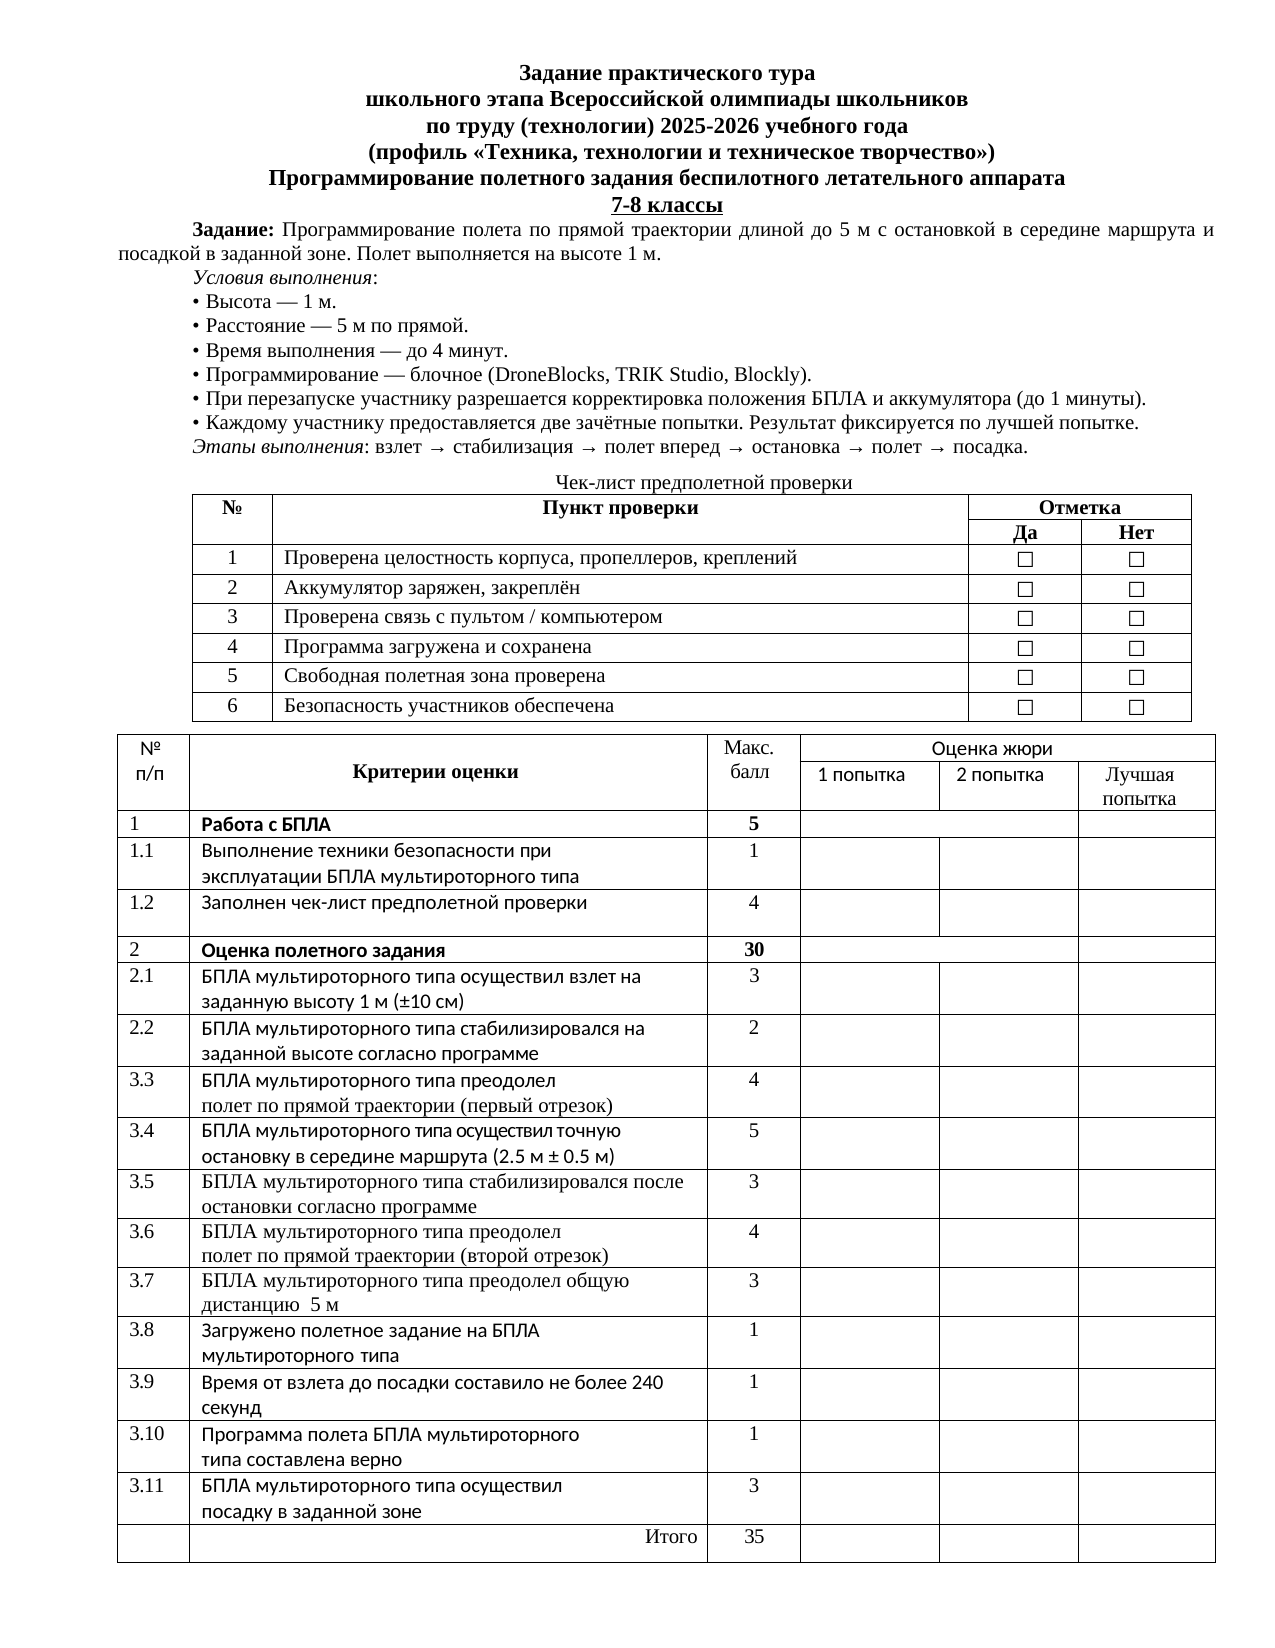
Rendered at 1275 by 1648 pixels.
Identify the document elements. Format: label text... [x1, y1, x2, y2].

table_cell Заполнен чек-лист предполетной проверки [190, 890, 707, 936]
table_cell [801, 890, 939, 936]
table_cell [940, 890, 1078, 936]
table_cell [801, 1317, 939, 1368]
table_cell [1079, 1118, 1215, 1168]
table_cell Оценка полетного задания [190, 937, 707, 962]
table_cell БПЛА мультироторного типа преодолел полет по прямой траектории (второй отрезок) [190, 1219, 707, 1267]
table_cell 3 [708, 963, 800, 1014]
table_cell 3.8 [118, 1317, 189, 1368]
table_cell Свободная полетная зона проверена [273, 663, 968, 692]
table_cell [940, 1015, 1078, 1066]
table_cell [801, 963, 939, 1014]
table_cell [940, 838, 1078, 888]
table_cell Программа загружена и сохранена [273, 634, 968, 662]
table_cell [801, 1421, 939, 1472]
table_cell Программа полета БПЛА мультироторного типа составлена верно [190, 1421, 707, 1472]
table_cell [118, 1525, 189, 1562]
table_cell 3.9 [118, 1369, 189, 1420]
text • Каждому участнику предоставляется две зачётные попытки. Результат фиксируется по лучшей попытке. [118, 410, 1216, 434]
table_cell 1 [193, 545, 272, 574]
table_cell БПЛА мультироторного типа преодолел полет по прямой траектории (первый отрезок) [190, 1067, 707, 1117]
table_cell 2 [708, 1015, 800, 1066]
table_cell ☐ [1082, 663, 1191, 692]
table_cell 2 [193, 575, 272, 603]
table_cell [1079, 1421, 1215, 1472]
table_cell [801, 1219, 939, 1267]
table_header Отметка [969, 495, 1191, 519]
table_cell [1079, 890, 1215, 936]
table_header Пункт проверки [273, 495, 968, 544]
table_cell БПЛА мультироторного типа преодолел общую дистанцию 5 м [190, 1268, 707, 1316]
table_cell [801, 1118, 939, 1168]
table_cell [1079, 1219, 1215, 1267]
table_cell [940, 1525, 1078, 1562]
table_cell Проверена связь с пультом / компьютером [273, 604, 968, 633]
table_cell Проверена целостность корпуса, пропеллеров, креплений [273, 545, 968, 574]
text 7-8 классы [118, 191, 1216, 217]
table_cell 4 [708, 890, 800, 936]
table_cell [1079, 1525, 1215, 1562]
table_cell БПЛА мультироторного типа осуществил взлет на заданную высоту 1 м (±10 см) [190, 963, 707, 1014]
table_header Оценка жюри [801, 735, 1215, 761]
table_cell [940, 1369, 1078, 1420]
table_cell БПЛА мультироторного типа осуществил посадку в заданной зоне [190, 1473, 707, 1523]
table_cell [1079, 838, 1215, 888]
table_cell 1.2 [118, 890, 189, 936]
table_cell 3.7 [118, 1268, 189, 1316]
table_cell [801, 1369, 939, 1420]
table_cell 1 [708, 838, 800, 888]
table_cell БПЛА мультироторного типа осуществил точную остановку в середине маршрута (2.5 м ± 0.5 м) [190, 1118, 707, 1168]
table_cell [1079, 1170, 1215, 1218]
text Задание: Программирование полета по прямой траектории длиной до 5 м с остановкой в середине маршрута и посадкой в заданной зоне. Полет выполняется на высоте 1 м. [118, 217, 1216, 265]
table_cell ☐ [1082, 634, 1191, 662]
table_cell Аккумулятор заряжен, закреплён [273, 575, 968, 603]
table_cell 2 попытка [940, 762, 1078, 810]
table_cell [940, 1170, 1078, 1218]
text • При перезапуске участнику разрешается корректировка положения БПЛА и аккумулятора (до 1 минуты). [118, 386, 1216, 410]
text Этапы выполнения: взлет → стабилизация → полет вперед → остановка → полет → посадка. [118, 434, 1216, 458]
text по труду (технологии) 2025-2026 учебного года [118, 112, 1216, 138]
table_cell [940, 1219, 1078, 1267]
table_cell [801, 1067, 939, 1117]
table_cell [1079, 937, 1215, 962]
text • Время выполнения — до 4 минут. [118, 337, 1216, 362]
table_cell Нет [1082, 520, 1191, 544]
text Программирование полетного задания беспилотного летательного аппарата [118, 164, 1216, 191]
table_cell 5 [708, 1118, 800, 1168]
table_cell Время от взлета до посадки составило не более 240 секунд [190, 1369, 707, 1420]
text • Программирование — блочное (DroneBlocks, TRIK Studio, Blockly). [118, 362, 1216, 386]
table_cell ☐ [969, 604, 1081, 633]
table_cell [1079, 1369, 1215, 1420]
table_cell БПЛА мультироторного типа стабилизировался после остановки согласно программе [190, 1170, 707, 1218]
table_cell [801, 838, 939, 888]
table_header № [193, 495, 272, 544]
table_cell 1.1 [118, 838, 189, 888]
table_cell 6 [193, 693, 272, 721]
table_cell 2 [118, 937, 189, 962]
table_cell Итого [190, 1525, 707, 1562]
table_cell ☐ [969, 575, 1081, 603]
table_cell 5 [708, 811, 800, 837]
table_cell [801, 1525, 939, 1562]
table_cell 2.1 [118, 963, 189, 1014]
table_cell ☐ [969, 634, 1081, 662]
table_cell [940, 1118, 1078, 1168]
text • Расстояние — 5 м по прямой. [118, 313, 1216, 337]
table_cell [1079, 963, 1215, 1014]
table_cell 4 [708, 1219, 800, 1267]
table_cell [801, 811, 1078, 837]
table_cell 3.10 [118, 1421, 189, 1472]
table_cell 3.11 [118, 1473, 189, 1523]
text (профиль «Техника, технологии и техническое творчество») [118, 138, 1216, 164]
table_cell Лучшая попытка [1079, 762, 1215, 810]
table_cell 5 [193, 663, 272, 692]
table_cell 3.4 [118, 1118, 189, 1168]
table_cell 3.3 [118, 1067, 189, 1117]
table_cell [1079, 811, 1215, 837]
table_cell Безопасность участников обеспечена [273, 693, 968, 721]
table_header Макс. балл [708, 735, 800, 810]
table_cell [801, 1170, 939, 1218]
table_cell [801, 1015, 939, 1066]
table_cell ☐ [969, 545, 1081, 574]
table_cell 1 [708, 1369, 800, 1420]
table_cell ☐ [969, 693, 1081, 721]
table_cell 3 [193, 604, 272, 633]
table_cell Выполнение техники безопасности при эксплуатации БПЛА мультироторного типа [190, 838, 707, 888]
table_cell ☐ [1082, 545, 1191, 574]
table_header Критерии оценки [190, 735, 707, 810]
table_cell [940, 1268, 1078, 1316]
table_cell 4 [193, 634, 272, 662]
table_cell 1 [118, 811, 189, 837]
text Задание практического тура [118, 59, 1216, 85]
table_cell [1079, 1268, 1215, 1316]
table_cell 2.2 [118, 1015, 189, 1066]
table_cell [940, 1473, 1078, 1523]
table_cell [801, 1268, 939, 1316]
table_cell БПЛА мультироторного типа стабилизировался на заданной высоте согласно программе [190, 1015, 707, 1066]
table_cell [940, 963, 1078, 1014]
table_cell [1079, 1473, 1215, 1523]
table_cell Работа с БПЛА [190, 811, 707, 837]
table_cell 35 [708, 1525, 800, 1562]
text школьного этапа Всероссийской олимпиады школьников [118, 85, 1216, 112]
table_cell [1079, 1015, 1215, 1066]
text • Высота — 1 м. [118, 289, 1216, 313]
table_cell [940, 1421, 1078, 1472]
table_cell 3 [708, 1268, 800, 1316]
table_cell 1 [708, 1317, 800, 1368]
table_header № п/п [118, 735, 189, 810]
table_cell 3 [708, 1473, 800, 1523]
table_cell [1079, 1067, 1215, 1117]
table_cell 1 попытка [801, 762, 939, 810]
table_cell 3 [708, 1170, 800, 1218]
table_cell 3.5 [118, 1170, 189, 1218]
table_cell [940, 1317, 1078, 1368]
table_cell ☐ [1082, 604, 1191, 633]
text Чек-лист предполетной проверки [118, 470, 1216, 494]
table_cell [940, 1067, 1078, 1117]
table_cell 4 [708, 1067, 800, 1117]
table_cell [801, 937, 1078, 962]
table_cell 30 [708, 937, 800, 962]
table_cell 1 [708, 1421, 800, 1472]
text Условия выполнения: [118, 265, 1216, 289]
table_cell [801, 1473, 939, 1523]
table_cell ☐ [969, 663, 1081, 692]
table_cell Да [969, 520, 1081, 544]
table_cell ☐ [1082, 693, 1191, 721]
table_cell 3.6 [118, 1219, 189, 1267]
table_cell [1079, 1317, 1215, 1368]
table_cell Загружено полетное задание на БПЛА мультироторного типа [190, 1317, 707, 1368]
table_cell ☐ [1082, 575, 1191, 603]
